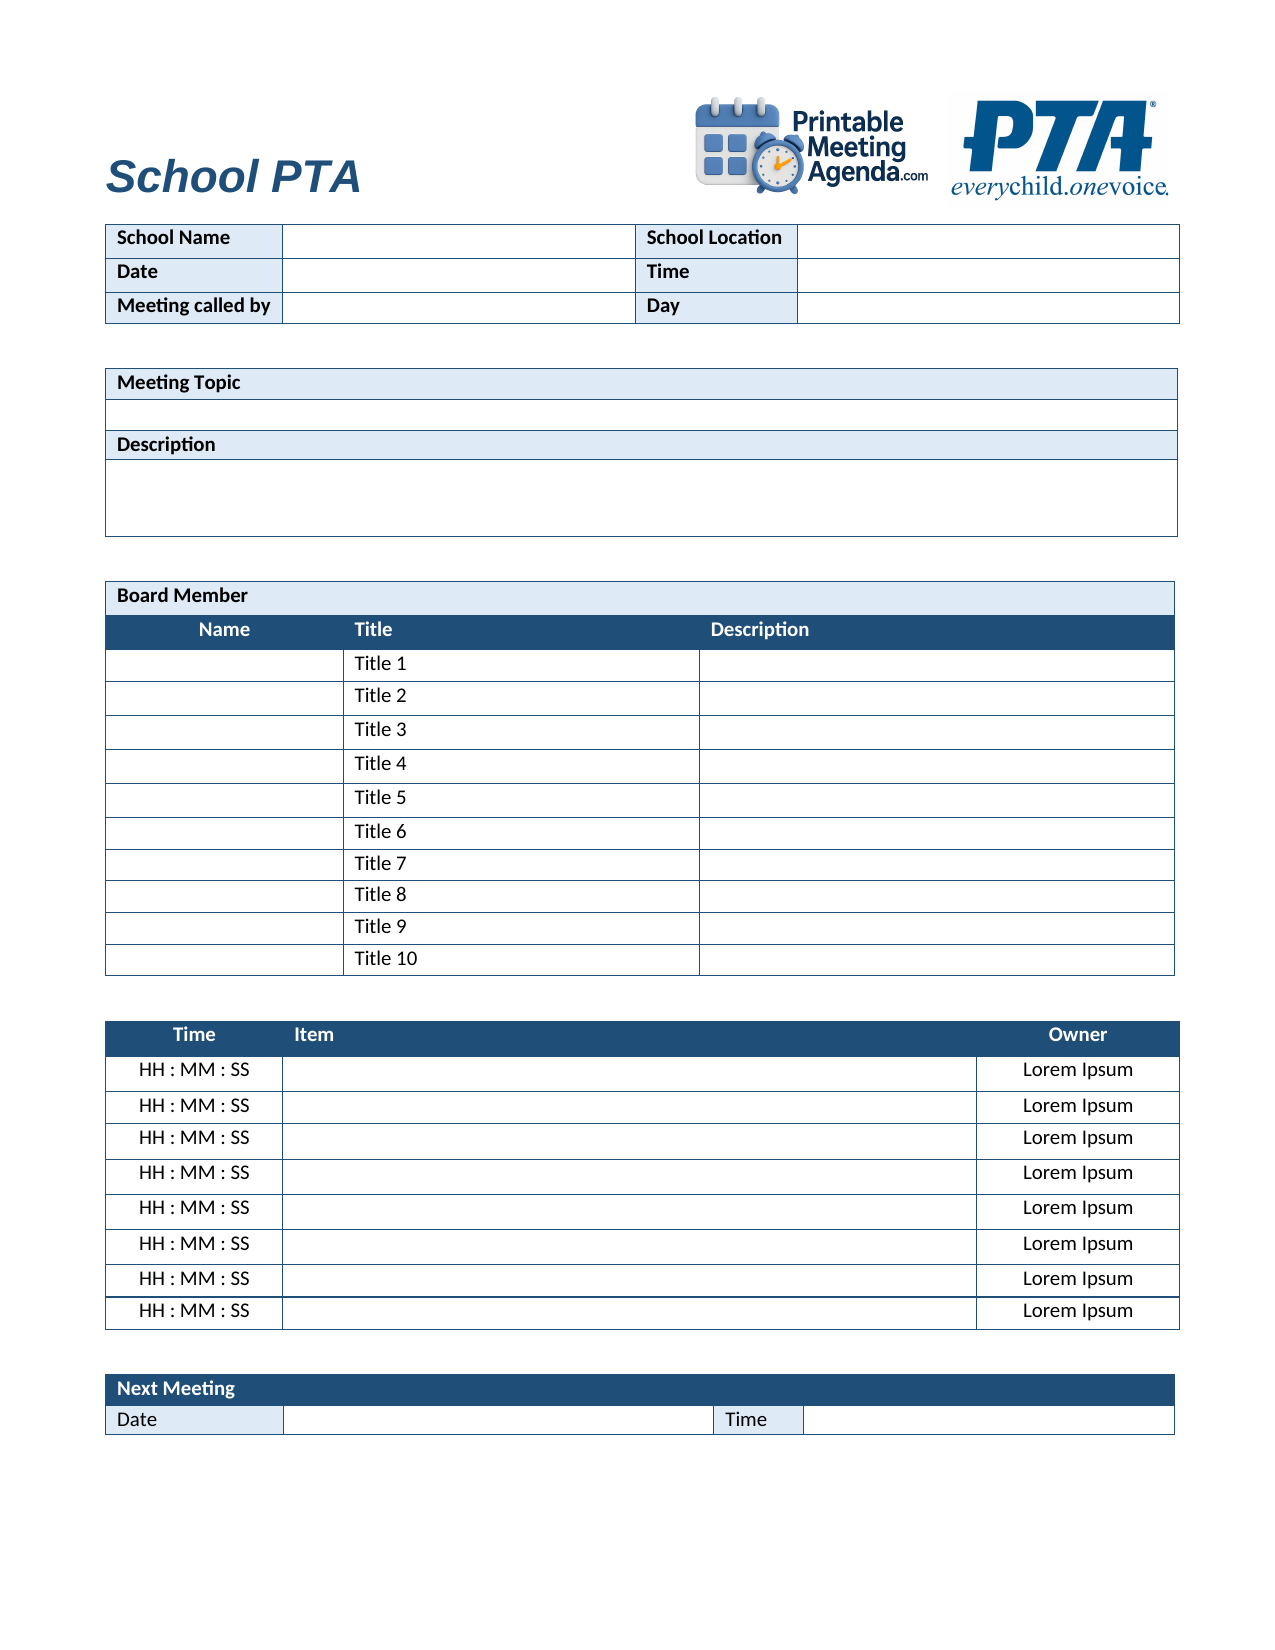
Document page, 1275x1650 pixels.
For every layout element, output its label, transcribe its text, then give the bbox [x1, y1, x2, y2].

table_cell Title 7 [344, 850, 699, 880]
table_cell Title 2 [344, 682, 699, 715]
table_cell [700, 682, 1174, 715]
table_cell Title 1 [344, 650, 699, 681]
table_cell [700, 750, 1174, 783]
table_cell [106, 945, 343, 975]
table_cell HH : MM : SS [106, 1298, 282, 1329]
table_cell Title 9 [344, 913, 699, 944]
table_cell [283, 1298, 976, 1329]
table_cell Meeting called by [106, 293, 282, 323]
table_cell HH : MM : SS [106, 1230, 282, 1264]
table_cell Title [344, 616, 699, 649]
picture [946, 91, 1169, 209]
table_cell HH : MM : SS [106, 1160, 282, 1193]
table_cell [283, 1160, 976, 1193]
table_header School Location [636, 225, 797, 258]
table_cell [804, 1406, 1174, 1434]
table_cell [106, 750, 343, 783]
table_cell HH : MM : SS [106, 1092, 282, 1123]
table_cell Day [636, 293, 797, 323]
table_header Board Member [106, 582, 1174, 615]
table_cell Title 10 [344, 945, 699, 975]
table_cell HH : MM : SS [106, 1057, 282, 1091]
table_cell [106, 850, 343, 880]
table_cell [106, 913, 343, 944]
table_cell [283, 1195, 976, 1229]
table_cell [798, 259, 1179, 292]
table_cell Lorem Ipsum [977, 1092, 1179, 1123]
text School PTA [106, 150, 946, 203]
table_cell [283, 1265, 976, 1296]
table_cell Lorem Ipsum [977, 1195, 1179, 1229]
table_cell Lorem Ipsum [977, 1298, 1179, 1329]
table_cell [106, 818, 343, 849]
table_cell Name [106, 616, 343, 649]
picture [676, 94, 940, 198]
table_cell Date [106, 259, 282, 292]
table_cell [700, 945, 1174, 975]
table_cell [106, 716, 343, 749]
table_cell [283, 1057, 976, 1091]
table_cell [700, 716, 1174, 749]
table_cell Lorem Ipsum [977, 1160, 1179, 1193]
table_cell Description [106, 431, 1177, 459]
table_cell [106, 881, 343, 912]
table_header Item [283, 1022, 976, 1056]
table_cell [283, 259, 635, 292]
table_header Meeting Topic [106, 369, 1177, 399]
table_header Owner [977, 1022, 1179, 1056]
table_cell [106, 650, 343, 681]
table_header Next Meeting [106, 1375, 1174, 1405]
table_cell Title 5 [344, 784, 699, 817]
table_cell Lorem Ipsum [977, 1057, 1179, 1091]
table_header [798, 225, 1179, 258]
table_cell HH : MM : SS [106, 1265, 282, 1296]
table_cell [700, 850, 1174, 880]
table_cell [283, 1124, 976, 1158]
table_cell [106, 682, 343, 715]
table_cell HH : MM : SS [106, 1195, 282, 1229]
table_cell Title 8 [344, 881, 699, 912]
table_cell Time [714, 1406, 803, 1434]
table_cell Description [700, 616, 1174, 649]
table_cell Lorem Ipsum [977, 1230, 1179, 1264]
table_cell Title 4 [344, 750, 699, 783]
table_cell [700, 913, 1174, 944]
table_cell [284, 1406, 713, 1434]
table_cell [283, 1092, 976, 1123]
table_cell [700, 818, 1174, 849]
table_cell [283, 1230, 976, 1264]
table_cell Title 6 [344, 818, 699, 849]
table_cell HH : MM : SS [106, 1124, 282, 1158]
table_cell Date [106, 1406, 283, 1434]
table_cell Lorem Ipsum [977, 1265, 1179, 1296]
table_cell [106, 784, 343, 817]
table_cell [700, 881, 1174, 912]
table_header Time [106, 1022, 282, 1056]
table_cell [700, 784, 1174, 817]
table_cell [106, 400, 1177, 430]
table_header [283, 225, 635, 258]
table_cell [283, 293, 635, 323]
table_cell Title 3 [344, 716, 699, 749]
table_cell [798, 293, 1179, 323]
table_cell [106, 460, 1177, 536]
table_cell Time [636, 259, 797, 292]
table_header School Name [106, 225, 282, 258]
table_cell Lorem Ipsum [977, 1124, 1179, 1158]
table_cell [700, 650, 1174, 681]
